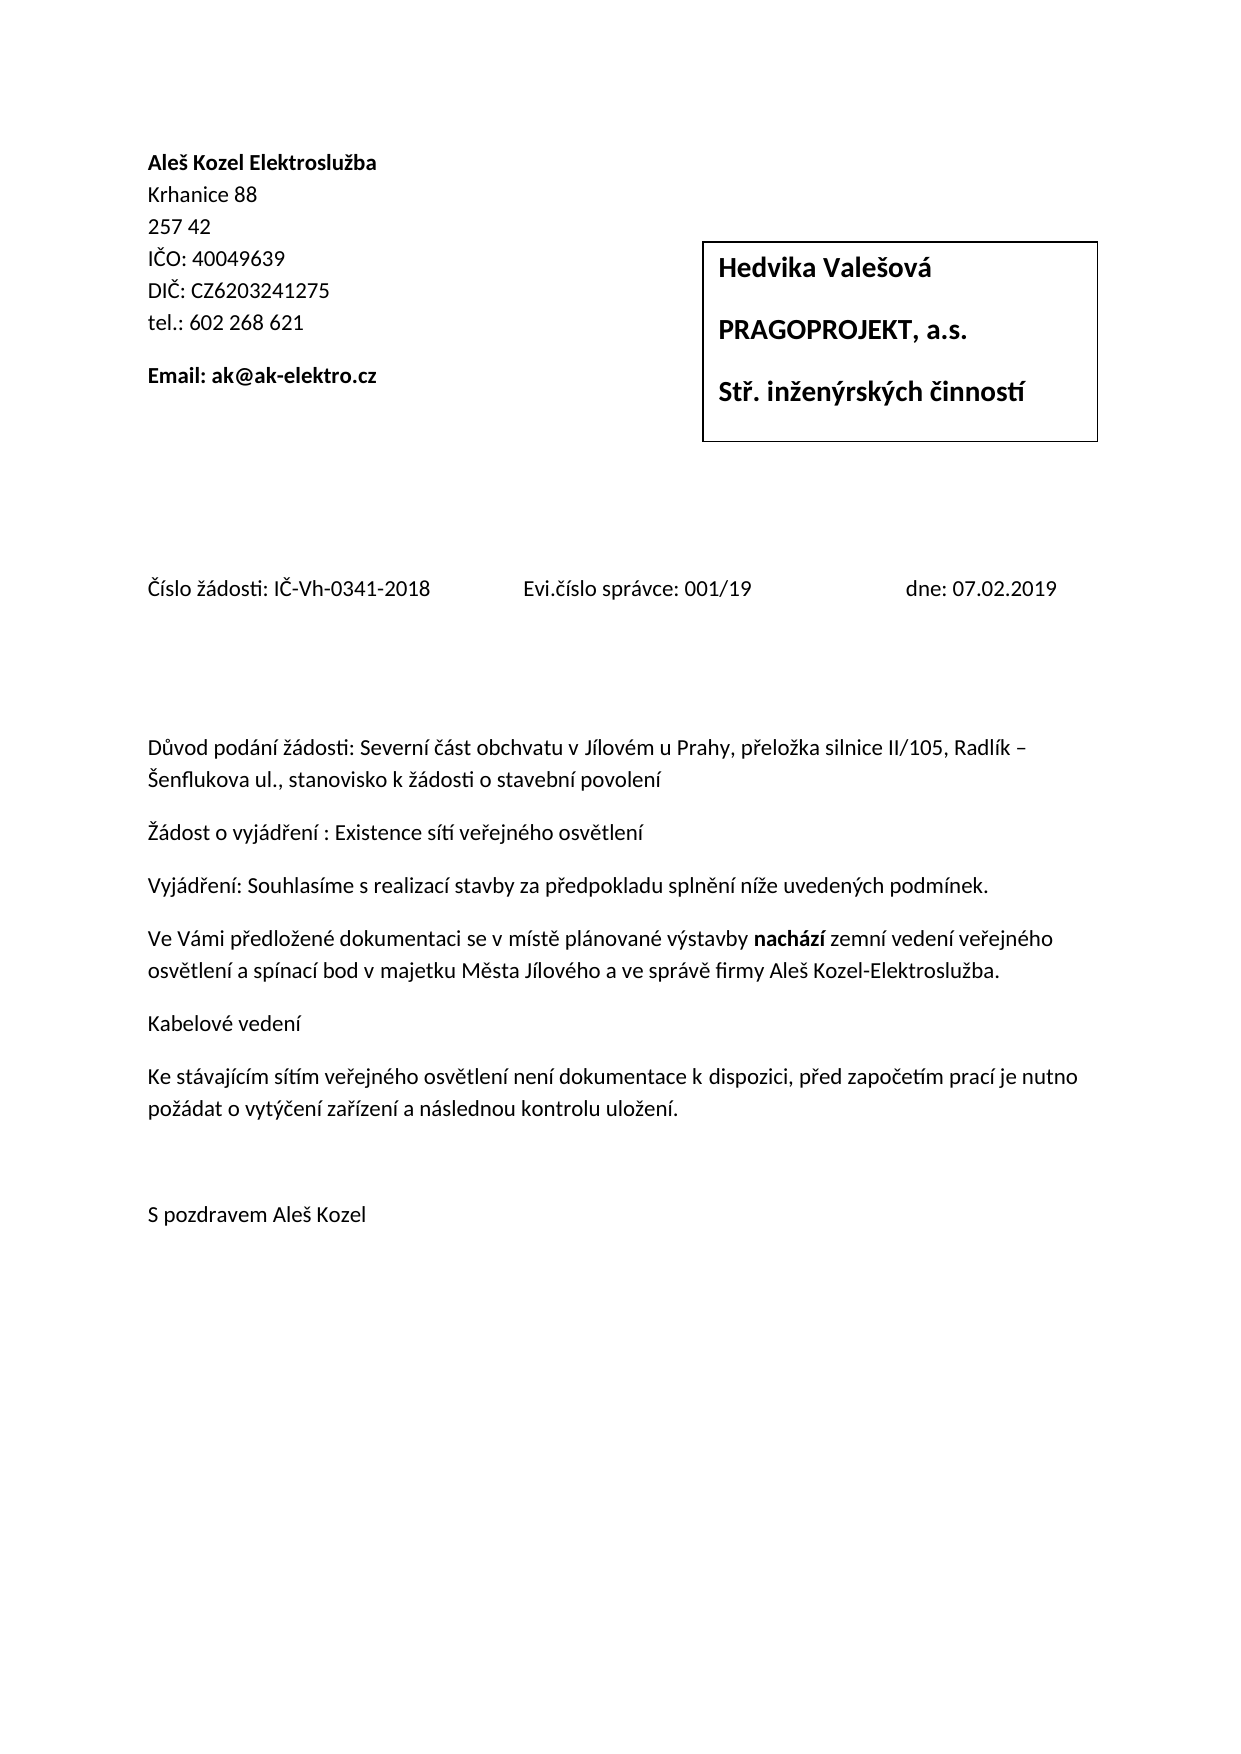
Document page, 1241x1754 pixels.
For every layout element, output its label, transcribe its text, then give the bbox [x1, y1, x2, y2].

text Aleš Kozel Elektroslužba Krhanice 88 257 42 IČO: 40049639 DIČ: CZ6203241275 tel.: 602 268 621 [148, 148, 1093, 337]
text S pozdravem Aleš Kozel [148, 1200, 1093, 1228]
text Žádost o vyjádření : Existence sítí veřejného osvětlení [148, 818, 1093, 846]
text Ve Vámi předložené dokumentaci se v místě plánované výstavby nachází zemní vedení veřejného osvětlení a spínací bod v majetku Města Jílového a ve správě firmy Aleš Kozel-Elektroslužba. [148, 924, 1093, 984]
text Kabelové vedení [148, 1009, 1093, 1037]
text Email: ak@ak-elektro.cz [148, 362, 702, 389]
text Ke stávajícím sítím veřejného osvětlení není dokumentace k dispozici, před započetím prací je nutno požádat o vytýčení zařízení a následnou kontrolu uložení. [148, 1062, 1093, 1122]
text Vyjádření: Souhlasíme s realizací stavby za předpokladu splnění níže uvedených podmínek. [148, 871, 1093, 899]
text Důvod podání žádosti: Severní část obchvatu v Jílovém u Prahy, přeložka silnice II/105, Radlík – Šenflukova ul., stanovisko k žádosti o stavební povolení [148, 733, 1093, 793]
text Číslo žádosti: IČ-Vh-0341-2018 Evi.číslo správce: 001/19 dne: 07.02.2019 [148, 574, 1093, 602]
